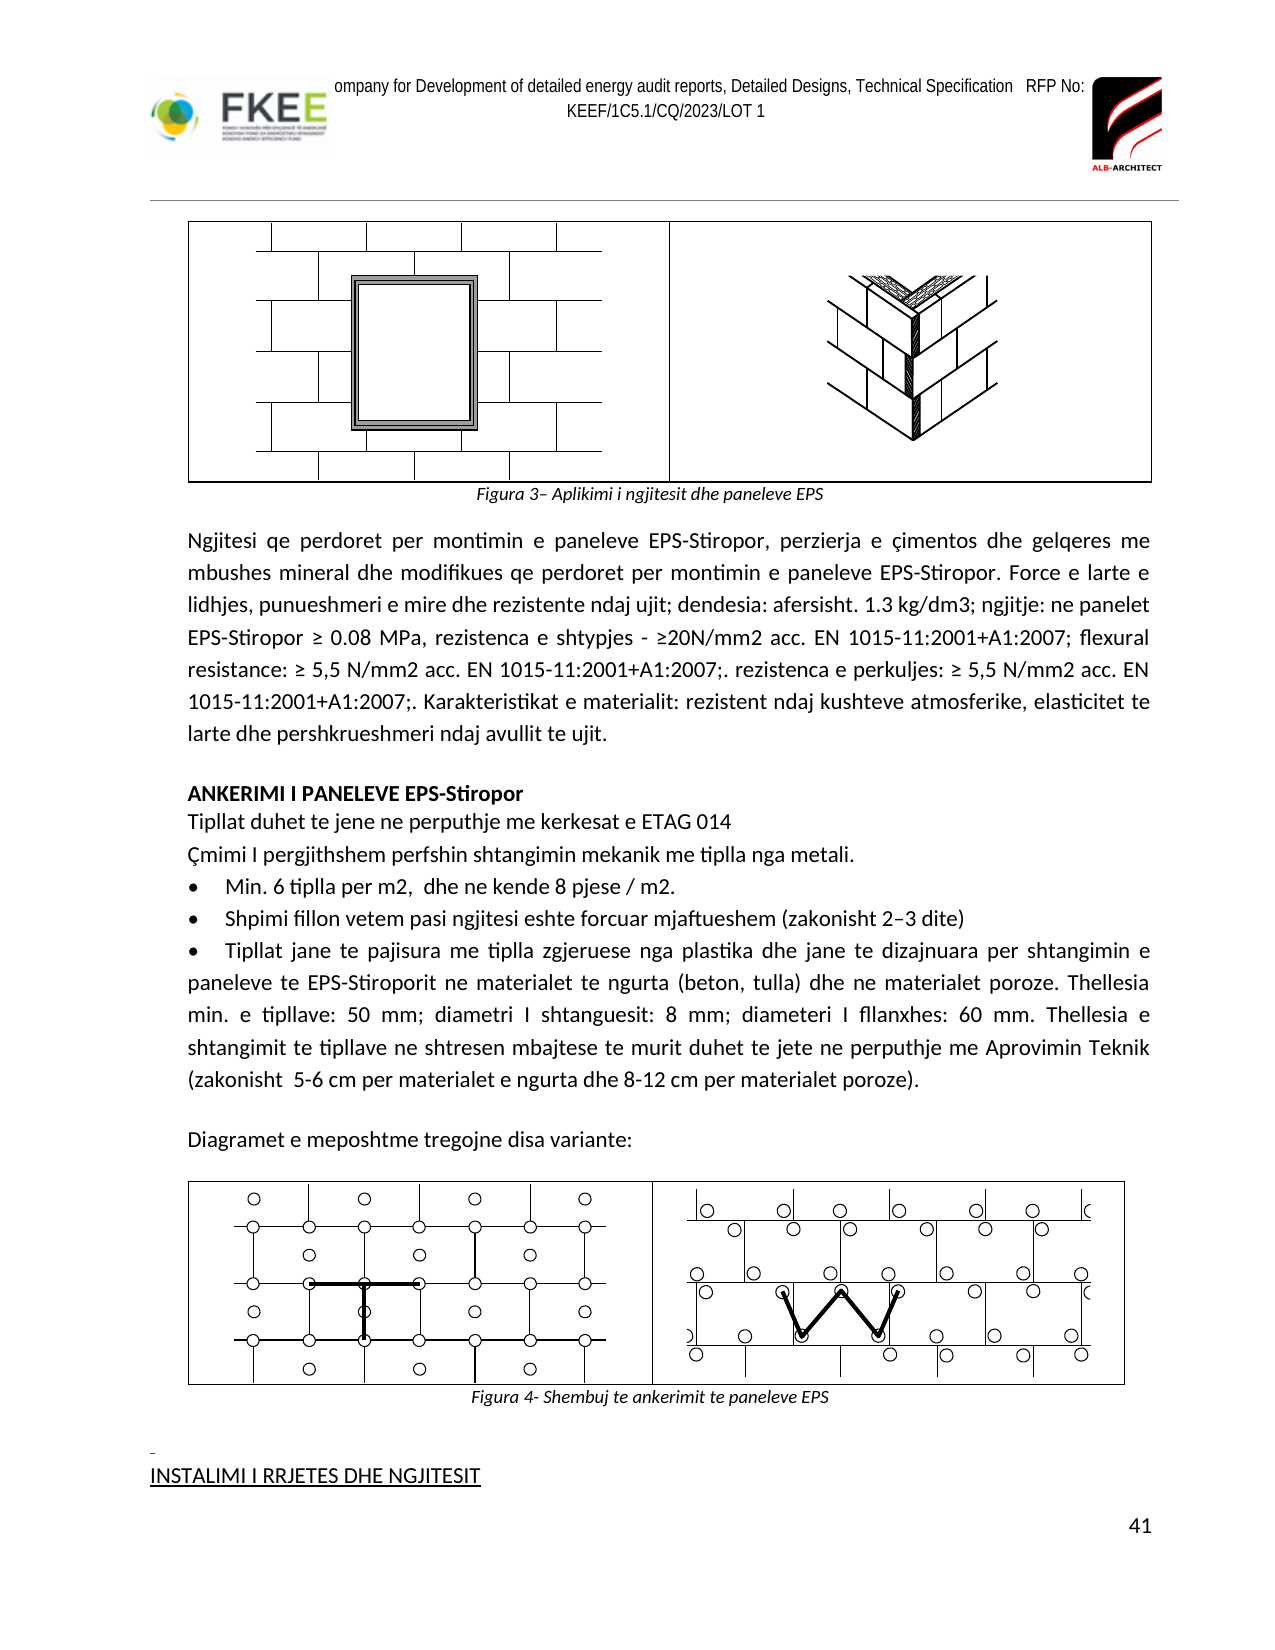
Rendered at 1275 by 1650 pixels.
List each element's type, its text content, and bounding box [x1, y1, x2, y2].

table_header [189, 1182, 652, 1384]
text Figura 4- Shembuj te ankerimit te paneleve EPS [150, 1385, 1152, 1408]
text ANKERIMI I PANELEVE EPS-Stiropor [187, 779, 1152, 807]
picture [1091, 77, 1163, 172]
table_cell [670, 222, 1151, 481]
text Figura 3– Aplikimi i ngjitesit dhe paneleve EPS [150, 482, 1152, 505]
text • Shpimi fillon vetem pasi ngjitesi eshte forcuar mjaftueshem (zakonisht 2–3 dite) [187, 904, 1152, 932]
text • Tipllat jane te pajisura me tiplla zgjeruese nga plastika dhe jane te dizajnuara per shtangimin e paneleve te EPS-Stiroporit ne materialet te ngurta (beton, tulla) dhe ne materialet poroze. Thellesia min. e tipllave: 50 mm; diametri I shtanguesit: 8 mm; diameteri I fllanxhes: 60 mm. Thellesia e shtangimit te tipllave ne shtresen mbajtese te murit duhet te jete ne perputhje me Aprovimin Teknik (zakonisht 5-6 cm per materialet e ngurta dhe 8-12 cm per materialet poroze). [187, 936, 1152, 1093]
text Tipllat duhet te jene ne perputhje me kerkesat e ETAG 014 [187, 807, 1152, 836]
text Çmimi I pergjithshem perfshin shtangimin mekanik me tiplla nga metali. [187, 840, 1152, 868]
table_cell [189, 222, 669, 481]
text Ngjitesi qe perdoret per montimin e paneleve EPS-Stiropor, perzierja e çimentos dhe gelqeres me mbushes mineral dhe modifikues qe perdoret per montimin e paneleve EPS-Stiropor. Force e larte e lidhjes, punueshmeri e mire dhe rezistente ndaj ujit; dendesia: afersisht. 1.3 kg/dm3; ngjitje: ne panelet EPS-Stiropor ≥ 0.08 MPa, rezistenca e shtypjes - ≥20N/mm2 acc. EN 1015-11:2001+A1:2007; flexural resistance: ≥ 5,5 N/mm2 acc. EN 1015-11:2001+A1:2007;. rezistenca e perkuljes: ≥ 5,5 N/mm2 acc. EN 1015-11:2001+A1:2007;. Karakteristikat e materialit: rezistent ndaj kushteve atmosferike, elasticitet te larte dhe pershkrueshmeri ndaj avullit te ujit. [187, 526, 1152, 747]
picture [150, 77, 335, 159]
table_header [653, 1182, 1124, 1384]
text INSTALIMI I RRJETES DHE NGJITESIT [150, 1461, 1152, 1489]
text • Min. 6 tiplla per m2, dhe ne kende 8 pjese / m2. [187, 872, 1152, 900]
text Diagramet e meposhtme tregojne disa variante: [187, 1125, 1152, 1153]
